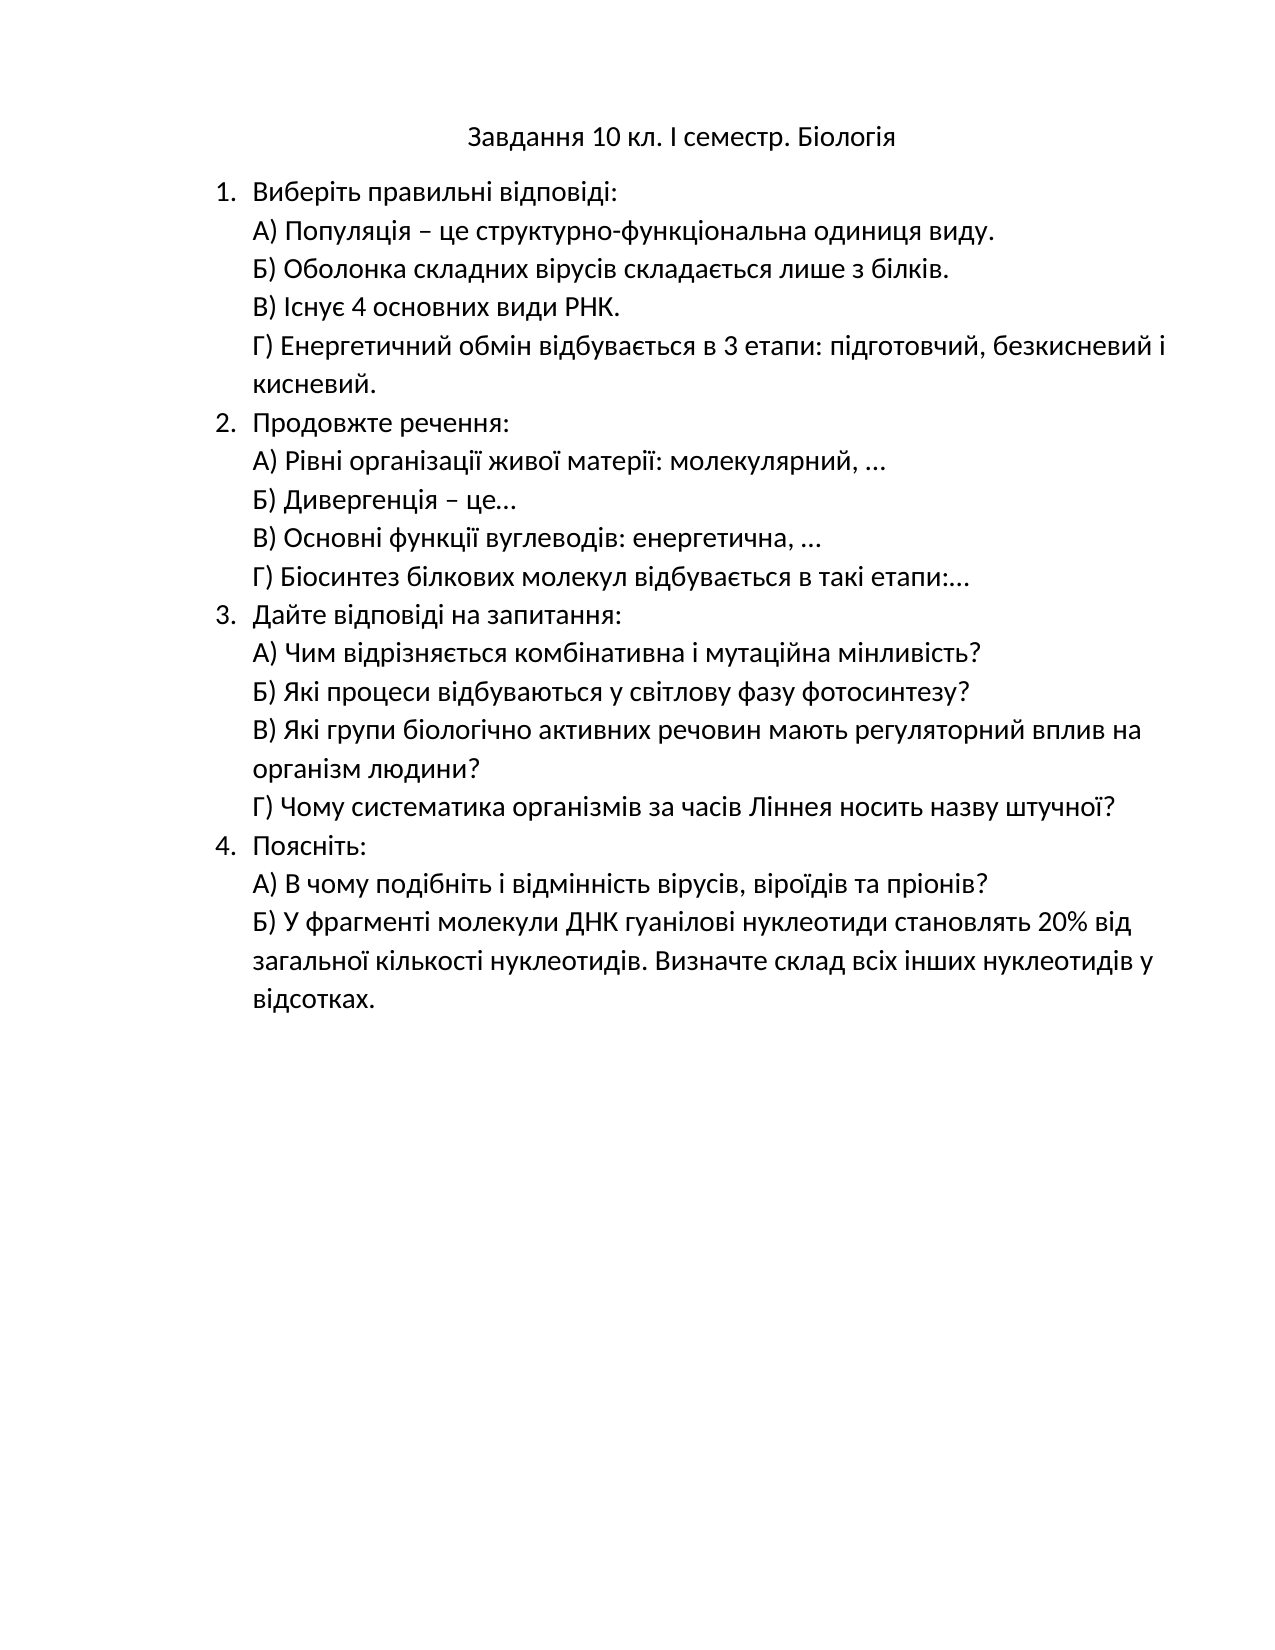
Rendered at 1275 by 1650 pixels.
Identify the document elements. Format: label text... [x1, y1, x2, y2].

list Г) Біосинтез білкових молекул відбувається в такі етапи:… [252, 558, 1186, 593]
list Виберіть правильні відповіді: [215, 173, 1186, 209]
list А) Чим відрізняється комбінативна і мутаційна мінливість? [252, 634, 1186, 670]
list Б) Які процеси відбуваються у світлову фазу фотосинтезу? [252, 673, 1186, 708]
list Поясніть: [215, 827, 1186, 862]
list А) Рівні організації живої матерії: молекулярний, … [252, 442, 1186, 478]
list Г) Чому систематика організмів за часів Ліннея носить назву штучної? [252, 788, 1186, 824]
list Б) У фрагменті молекули ДНК гуанілові нуклеотиди становлять 20% від загальної кількості нуклеотидів. Визначте склад всіх інших нуклеотидів у відсотках. [252, 903, 1186, 1016]
list Б) Дивергенція – це… [252, 481, 1186, 516]
list А) В чому подібніть і відмінність вірусів, віроїдів та пріонів? [252, 865, 1186, 901]
list Г) Енергетичний обмін відбувається в 3 етапи: підготовчий, безкисневий і кисневий. [252, 327, 1186, 401]
list Продовжте речення: [215, 404, 1186, 439]
list В) Основні функції вуглеводів: енергетична, … [252, 519, 1186, 555]
list Дайте відповіді на запитання: [215, 596, 1186, 632]
list Б) Оболонка складних вірусів складається лише з білків. [252, 250, 1186, 286]
text Завдання 10 кл. І семестр. Біологія [177, 118, 1186, 154]
list А) Популяція – це структурно-функціональна одиниця виду. [252, 212, 1186, 247]
list В) Які групи біологічно активних речовин мають регуляторний вплив на організм людини? [252, 711, 1186, 785]
list В) Існує 4 основних види РНК. [252, 288, 1186, 324]
